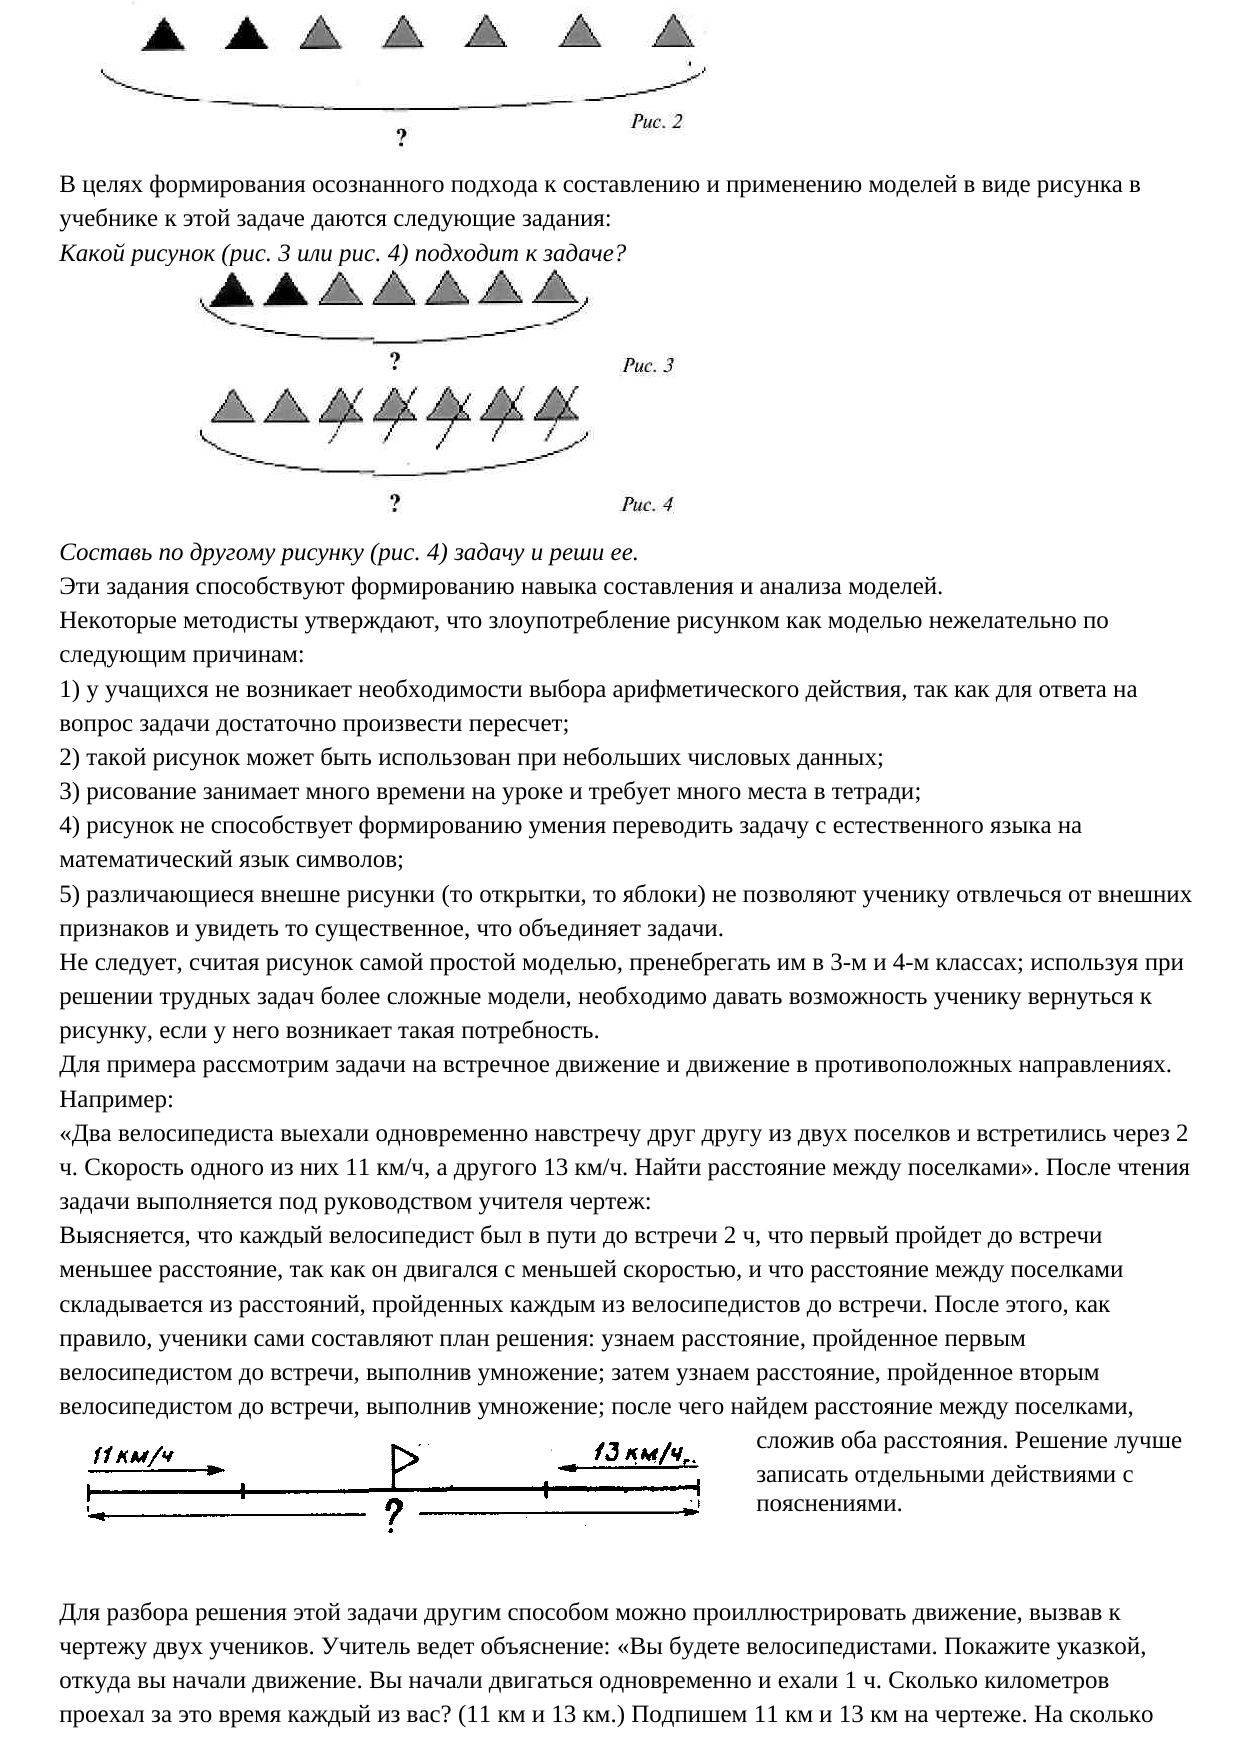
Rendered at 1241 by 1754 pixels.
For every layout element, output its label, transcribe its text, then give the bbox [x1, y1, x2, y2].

picture [59, 0, 755, 164]
text 2) такой рисунок может быть использован при небольших числовых данных; [59, 737, 1196, 771]
text Некоторые методисты утверждают, что злоупотребление рисунком как моделью нежелательно по следующим причинам: [59, 600, 1196, 668]
text 3) рисование занимает много времени на уроке и требует много места в тетради; [59, 771, 1196, 805]
text Для примера рассмотрим задачи на встречное движение и движение в противоположных направлениях. [59, 1044, 1196, 1078]
text 5) различающиеся внешне рисунки (то открытки, то яблоки) не позволяют ученику отвлечься от внешних признаков и увидеть то существенное, что объединяет задачи. [59, 873, 1196, 942]
text 1) у учащихся не возникает необходимости выбора арифметического действия, так как для ответа на вопрос задачи достаточно произвести пересчет; [59, 668, 1196, 737]
text Составь по другому рисунку (рис. 4) задачу и реши ее. [59, 532, 1196, 566]
text 4) рисунок не способствует формированию умения переводить задачу с естественного языка на математический язык символов; [59, 805, 1196, 873]
text В целях формирования осознанного подхода к составлению и применению моделей в виде рисунка в учебнике к этой задаче даются следующие задания: [59, 164, 1196, 232]
text Выясняется, что каждый велосипедист был в пути до встречи 2 ч, что первый пройдет до встречи меньшее расстояние, так как он двигался с меньшей скоростью, и что расстояние между поселками складывается из расстояний, пройденных каждым из велосипедистов до встречи. После этого, как правило, ученики сами составляют план решения: узнаем расстояние, пройденное первым велосипедистом до встречи, выполнив умножение; затем узнаем расстояние, пройденное вторым велосипедистом до встречи, выполнив умножение; после чего найдем расстояние между поселками, сложив оба расстояния. Решение лучше записать отдельными действиями с пояснениями. [59, 1215, 1196, 1592]
picture [59, 266, 794, 532]
picture [59, 1420, 738, 1558]
text Эти задания способствуют формированию навыка составления и анализа моделей. [59, 566, 1196, 600]
text Например: [59, 1078, 1196, 1112]
text Какой рисунок (рис. 3 или рис. 4) подходит к задаче? [59, 232, 1196, 266]
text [59, 1592, 1196, 1728]
text «Два велосипедиста выехали одновременно навстречу друг другу из двух поселков и встретились через 2 ч. Скорость одного из них 11 км/ч, а другого 13 км/ч. Найти расстояние между поселками». После чтения задачи выполняется под руководством учителя чертеж: [59, 1112, 1196, 1215]
text Не следует, считая рисунок самой простой моделью, пренебрегать им в 3-м и 4-м классах; используя при решении трудных задач более сложные модели, необходимо давать возможность ученику вернуться к рисунку, если у него возникает такая потребность. [59, 942, 1196, 1044]
